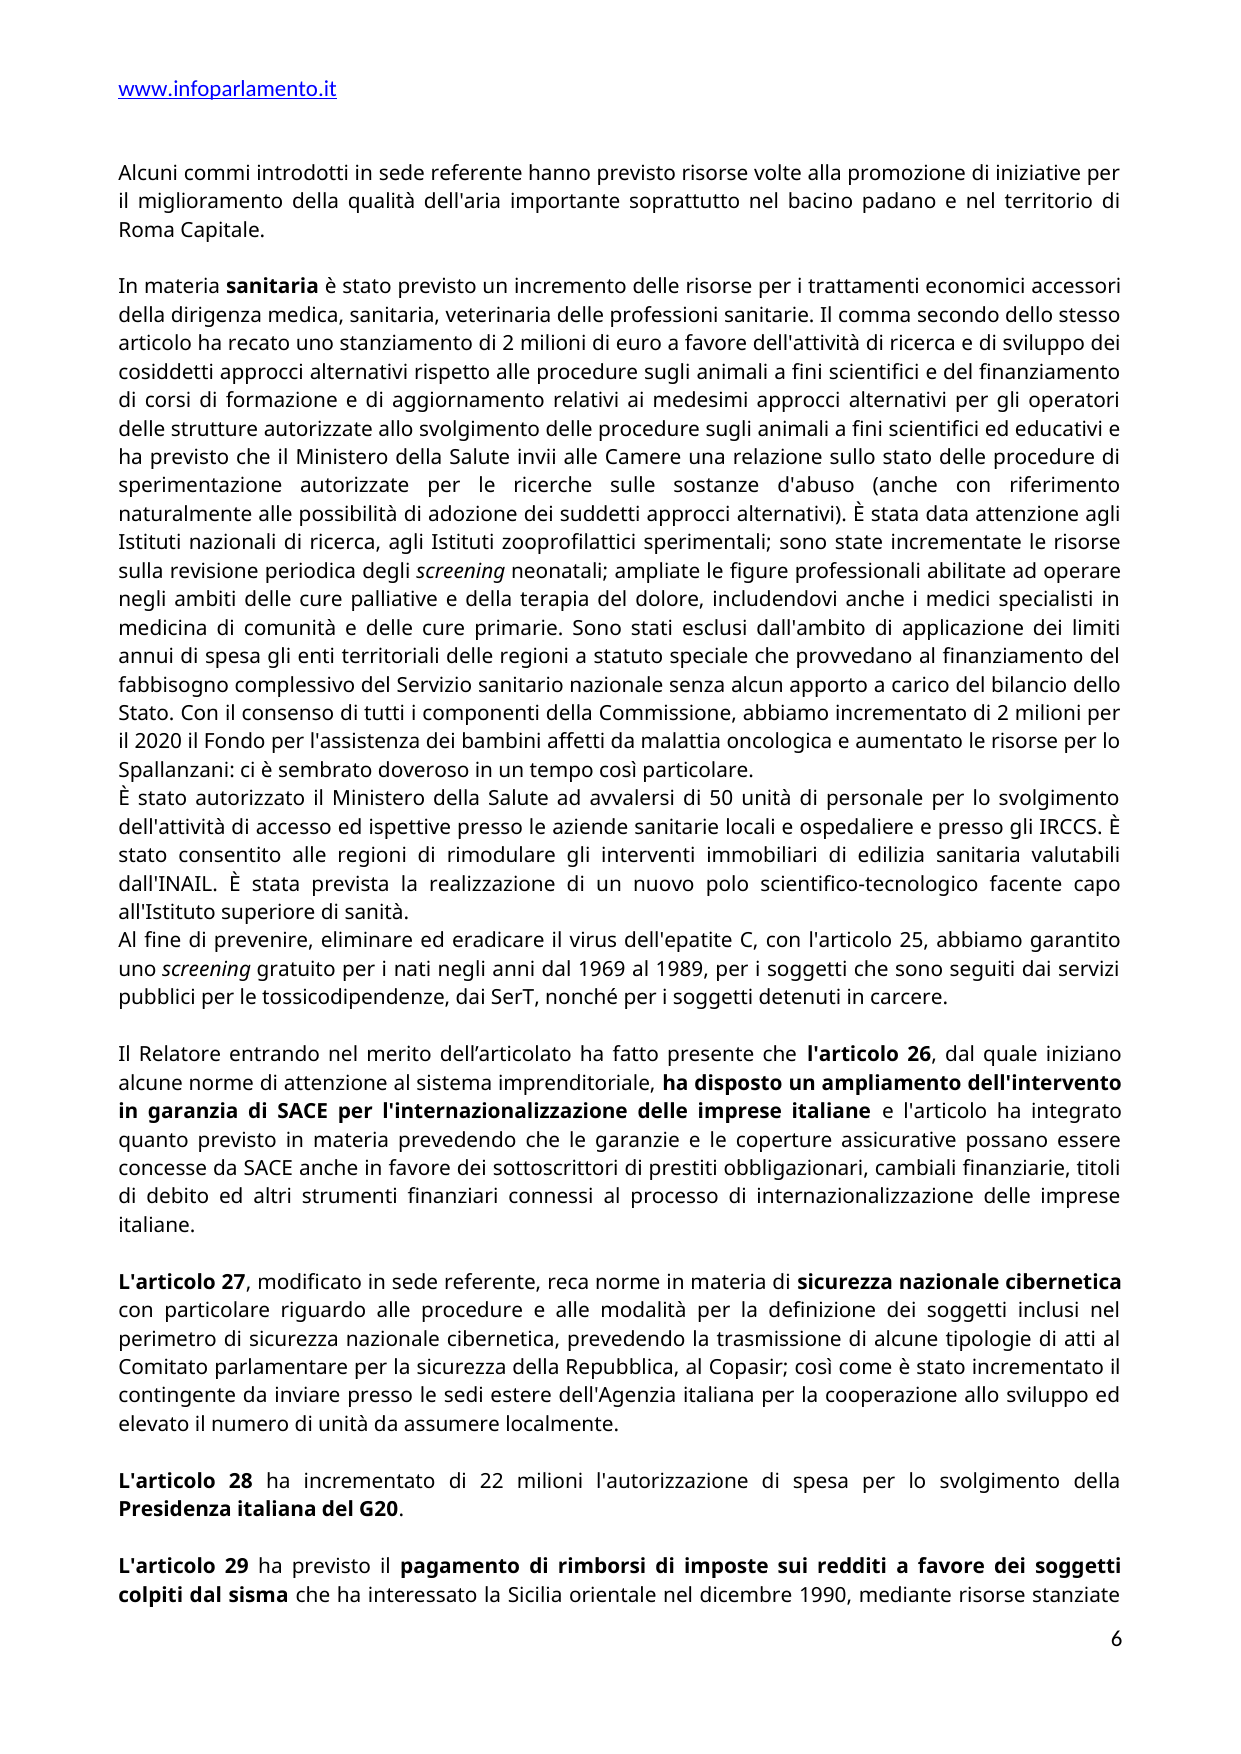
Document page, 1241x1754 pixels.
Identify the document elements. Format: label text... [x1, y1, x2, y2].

text Al fine di prevenire, eliminare ed eradicare il virus dell'epatite C, con l'articolo 25, abbiamo garantito uno screening gratuito per i nati negli anni dal 1969 al 1989, per i soggetti che sono seguiti dai servizi pubblici per le tossicodipendenze, dai SerT, nonché per i soggetti detenuti in carcere. [118, 926, 1122, 1011]
text L'articolo 28 ha incrementato di 22 milioni l'autorizzazione di spesa per lo svolgimento della Presidenza italiana del G20. [118, 1466, 1122, 1523]
text In materia sanitaria è stato previsto un incremento delle risorse per i trattamenti economici accessori della dirigenza medica, sanitaria, veterinaria delle professioni sanitarie. Il comma secondo dello stesso articolo ha recato uno stanziamento di 2 milioni di euro a favore dell'attività di ricerca e di sviluppo dei cosiddetti approcci alternativi rispetto alle procedure sugli animali a fini scientifici e del finanziamento di corsi di formazione e di aggiornamento relativi ai medesimi approcci alternativi per gli operatori delle strutture autorizzate allo svolgimento delle procedure sugli animali a fini scientifici ed educativi e ha previsto che il Ministero della Salute invii alle Camere una relazione sullo stato delle procedure di sperimentazione autorizzate per le ricerche sulle sostanze d'abuso (anche con riferimento naturalmente alle possibilità di adozione dei suddetti approcci alternativi). È stata data attenzione agli Istituti nazionali di ricerca, agli Istituti zooprofilattici sperimentali; sono state incrementate le risorse sulla revisione periodica degli screening neonatali; ampliate le figure professionali abilitate ad operare negli ambiti delle cure palliative e della terapia del dolore, includendovi anche i medici specialisti in medicina di comunità e delle cure primarie. Sono stati esclusi dall'ambito di applicazione dei limiti annui di spesa gli enti territoriali delle regioni a statuto speciale che provvedano al finanziamento del fabbisogno complessivo del Servizio sanitario nazionale senza alcun apporto a carico del bilancio dello Stato. Con il consenso di tutti i componenti della Commissione, abbiamo incrementato di 2 milioni per il 2020 il Fondo per l'assistenza dei bambini affetti da malattia oncologica e aumentato le risorse per lo Spallanzani: ci è sembrato doveroso in un tempo così particolare. [118, 272, 1122, 783]
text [118, 1551, 1122, 1608]
text È stato autorizzato il Ministero della Salute ad avvalersi di 50 unità di personale per lo svolgimento dell'attività di accesso ed ispettive presso le aziende sanitarie locali e ospedaliere e presso gli IRCCS. È stato consentito alle regioni di rimodulare gli interventi immobiliari di edilizia sanitaria valutabili dall'INAIL. È stata prevista la realizzazione di un nuovo polo scientifico-tecnologico facente capo all'Istituto superiore di sanità. [118, 783, 1122, 926]
text L'articolo 27, modificato in sede referente, reca norme in materia di sicurezza nazionale cibernetica con particolare riguardo alle procedure e alle modalità per la definizione dei soggetti inclusi nel perimetro di sicurezza nazionale cibernetica, prevedendo la trasmissione di alcune tipologie di atti al Comitato parlamentare per la sicurezza della Repubblica, al Copasir; così come è stato incrementato il contingente da inviare presso le sedi estere dell'Agenzia italiana per la cooperazione allo sviluppo ed elevato il numero di unità da assumere localmente. [118, 1267, 1122, 1437]
text Alcuni commi introdotti in sede referente hanno previsto risorse volte alla promozione di iniziative per il miglioramento della qualità dell'aria importante soprattutto nel bacino padano e nel territorio di Roma Capitale. [118, 158, 1122, 243]
text Il Relatore entrando nel merito dell’articolato ha fatto presente che l'articolo 26, dal quale iniziano alcune norme di attenzione al sistema imprenditoriale, ha disposto un ampliamento dell'intervento in garanzia di SACE per l'internazionalizzazione delle imprese italiane e l'articolo ha integrato quanto previsto in materia prevedendo che le garanzie e le coperture assicurative possano essere concesse da SACE anche in favore dei sottoscrittori di prestiti obbligazionari, cambiali finanziarie, titoli di debito ed altri strumenti finanziari connessi al processo di internazionalizzazione delle imprese italiane. [118, 1039, 1122, 1238]
